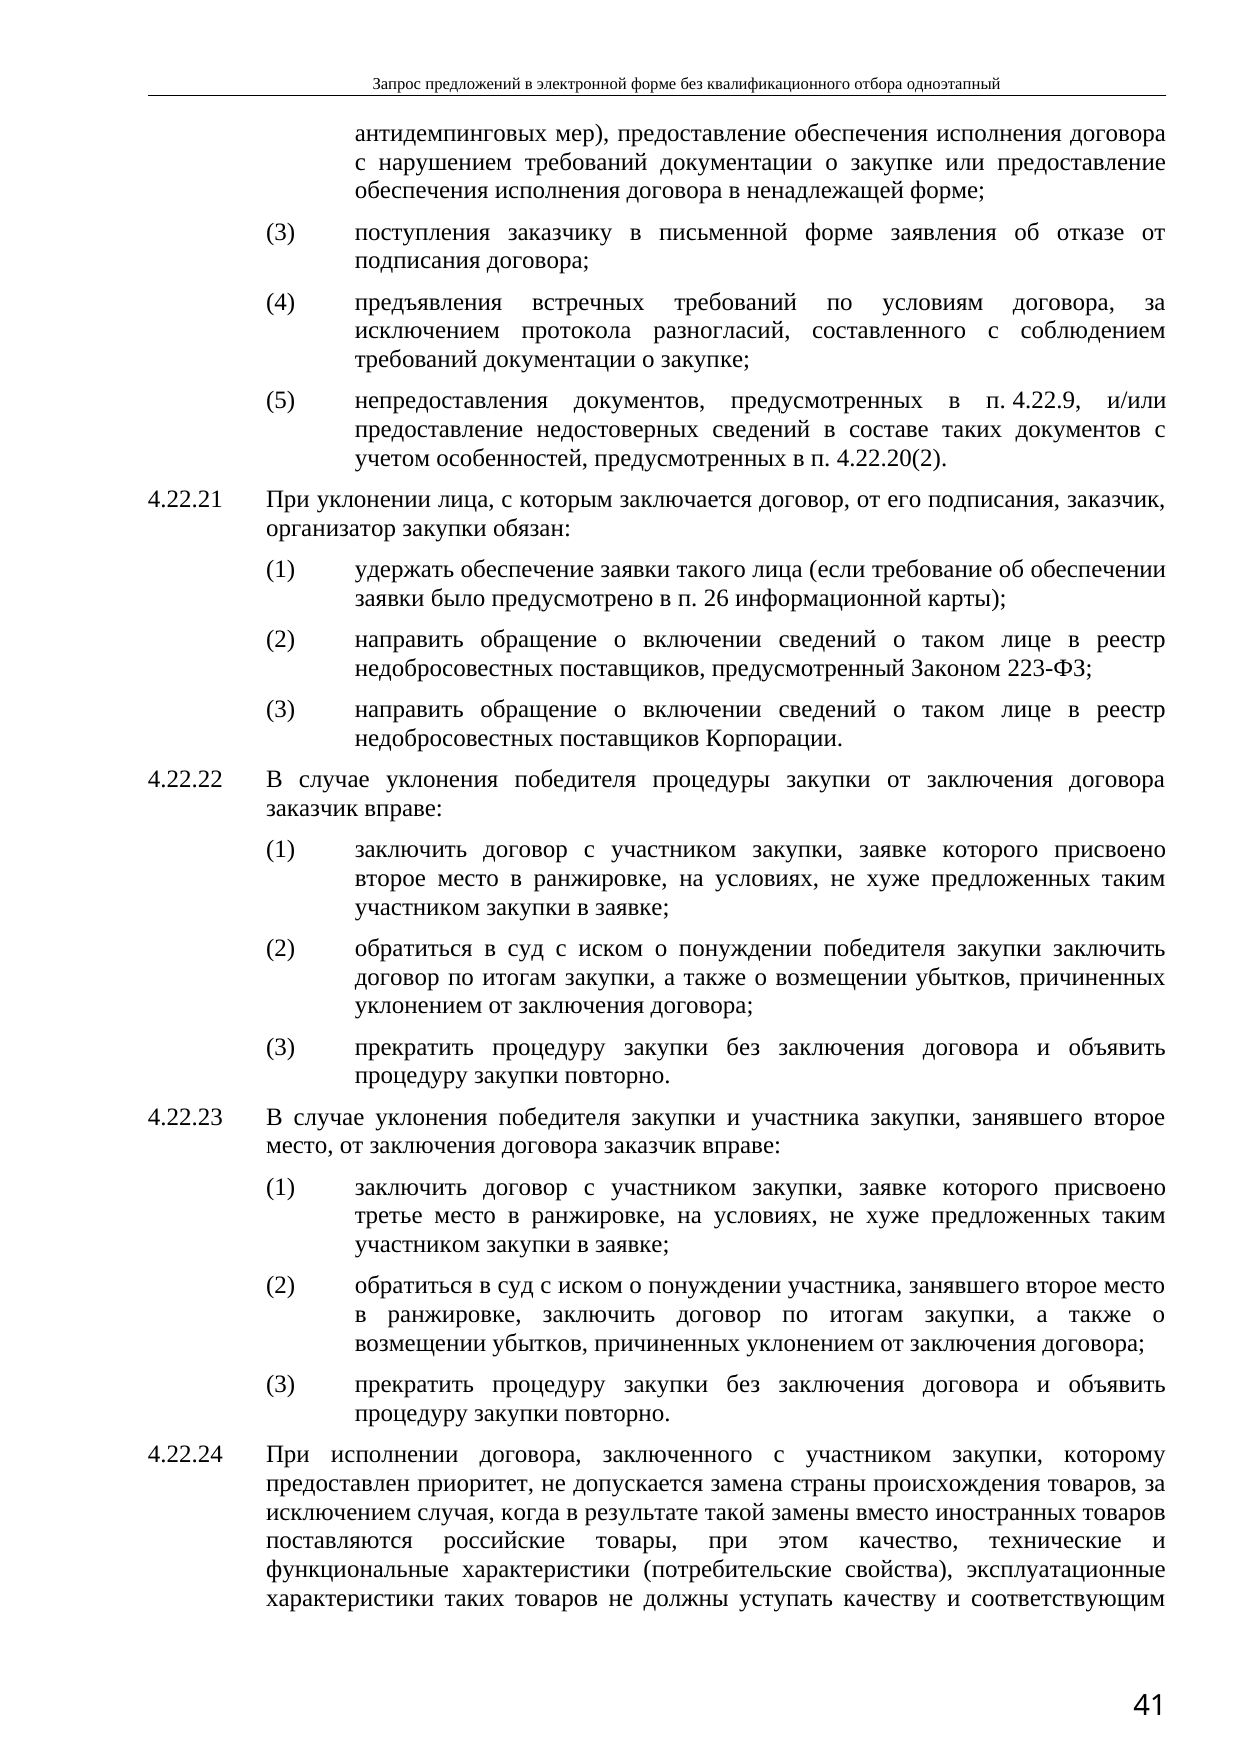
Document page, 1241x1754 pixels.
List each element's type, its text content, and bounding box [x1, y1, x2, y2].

text При уклонении лица, с которым заключается договор, от его подписания, заказчик, организатор закупки обязан: [148, 484, 1166, 542]
text заключить договор с участником закупки, заявке которого присвоено второе место в ранжировке, на условиях, не хуже предложенных таким участником закупки в заявке; [266, 834, 1166, 921]
text направить обращение о включении сведений о таком лице в реестр недобросовестных поставщиков Корпорации. [266, 694, 1166, 752]
text обратиться в суд с иском о понуждении участника, занявшего второе место в ранжировке, заключить договор по итогам закупки, а также о возмещении убытков, причиненных уклонением от заключения договора; [266, 1271, 1166, 1357]
text удержать обеспечение заявки такого лица (если требование об обеспечении заявки было предусмотрено в п. 20 информационной карты); [266, 554, 1166, 612]
text непредоставления документов, предусмотренных в п. 4.22.9, и/или предоставление недостоверных сведений в составе таких документов с учетом особенностей, предусмотренных в п. 4.22.20(2). [266, 386, 1166, 472]
text направить обращение о включении сведений о таком лице в реестр недобросовестных поставщиков, предусмотренный Законом 223-ФЗ; [266, 624, 1166, 682]
text обратиться в суд с иском о понуждении победителя закупки заключить договор по итогам закупки, а также о возмещении убытков, причиненных уклонением от заключения договора; [266, 933, 1166, 1019]
text В случае уклонения победителя закупки и участника закупки, занявшего второе место, от заключения договора заказчик вправе: [148, 1102, 1166, 1159]
text прекратить процедуру закупки без заключения договора и объявить процедуру закупки повторно. [266, 1369, 1166, 1427]
text поступления заказчику в письменной форме заявления об отказе от подписания договора; [266, 217, 1166, 274]
text прекратить процедуру закупки без заключения договора и объявить процедуру закупки повторно. [266, 1032, 1166, 1089]
text предъявления встречных требований по условиям договора, за исключением протокола разногласий, составленного с соблюдением требований документации о закупке; [266, 287, 1166, 373]
text В случае уклонения победителя процедуры закупки от заключения договора заказчик вправе: [148, 764, 1166, 822]
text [148, 1439, 1166, 1612]
text заключить договор с участником закупки, заявке которого присвоено третье место в ранжировке, на условиях, не хуже предложенных таким участником закупки в заявке; [266, 1172, 1166, 1258]
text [266, 118, 1166, 204]
